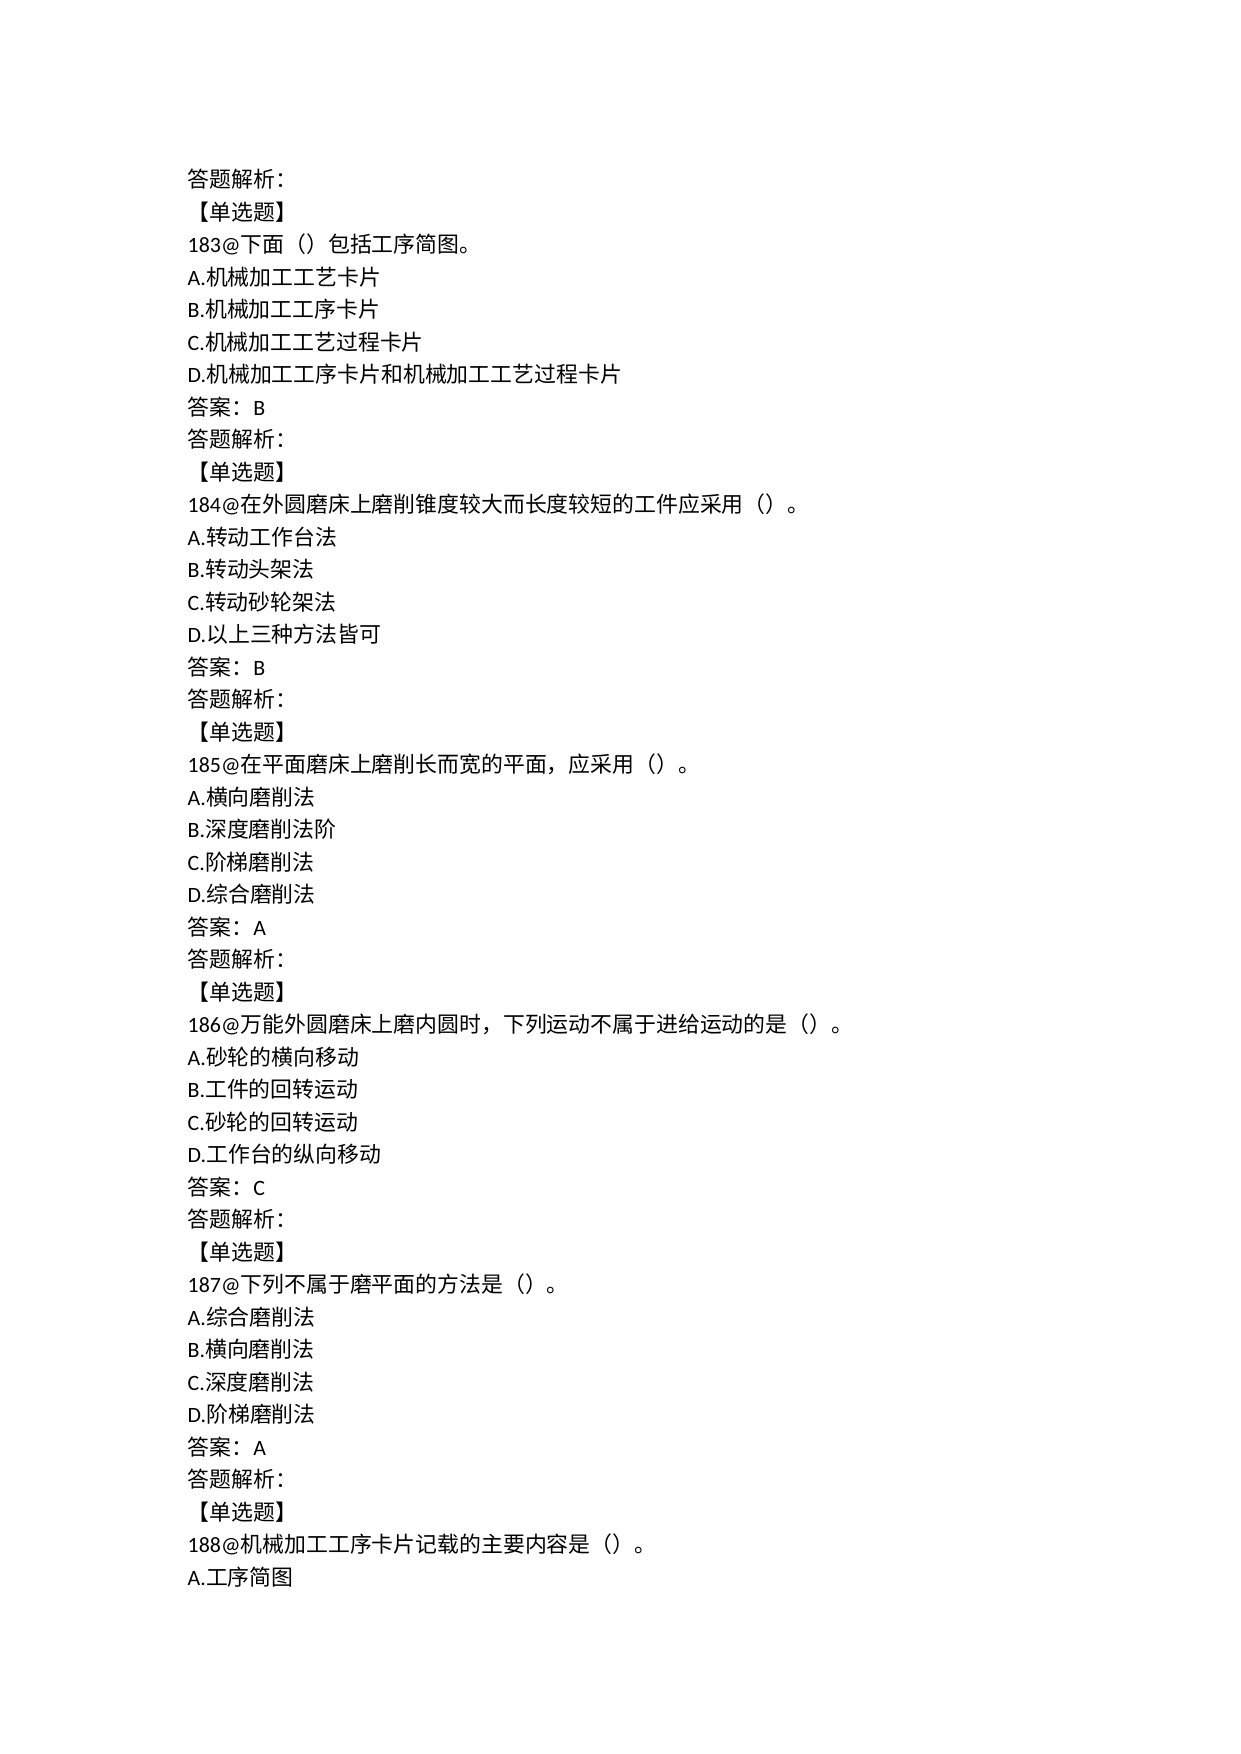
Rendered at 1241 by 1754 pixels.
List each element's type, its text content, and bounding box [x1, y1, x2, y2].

text B.机械加工工序卡片 [187, 292, 1053, 324]
text 答案：A [187, 1429, 1053, 1462]
text B.转动头架法 [187, 552, 1053, 584]
text 答题解析： [187, 1462, 1053, 1494]
text D.综合磨削法 [187, 877, 1053, 909]
text 【单选题】 [187, 1494, 1053, 1527]
text D.机械加工工序卡片和机械加工工艺过程卡片 [187, 357, 1053, 389]
text 186@万能外圆磨床上磨内圆时，下列运动不属于进给运动的是（）。 [187, 1007, 1053, 1039]
text A.转动工作台法 [187, 519, 1053, 552]
text A.综合磨削法 [187, 1299, 1053, 1332]
text A.机械加工工艺卡片 [187, 259, 1053, 292]
text 183@下面（）包括工序简图。 [187, 227, 1053, 259]
text 【单选题】 [187, 714, 1053, 747]
text B.深度磨削法阶 [187, 812, 1053, 844]
text 【单选题】 [187, 194, 1053, 227]
text B.横向磨削法 [187, 1332, 1053, 1364]
text D.阶梯磨削法 [187, 1397, 1053, 1429]
text D.工作台的纵向移动 [187, 1137, 1053, 1169]
text 【单选题】 [187, 974, 1053, 1007]
text 答案：A [187, 909, 1053, 942]
text A.工序简图 [187, 1559, 1053, 1592]
text 答案：C [187, 1169, 1053, 1202]
text C.砂轮的回转运动 [187, 1104, 1053, 1137]
text 188@机械加工工序卡片记载的主要内容是（）。 [187, 1527, 1053, 1559]
text C.转动砂轮架法 [187, 584, 1053, 617]
text 【单选题】 [187, 454, 1053, 487]
text 答题解析： [187, 682, 1053, 714]
text 答案：B [187, 389, 1053, 422]
text 答题解析： [187, 422, 1053, 454]
text 答题解析： [187, 162, 1053, 194]
text 187@下列不属于磨平面的方法是（）。 [187, 1267, 1053, 1299]
text 答题解析： [187, 942, 1053, 974]
text 【单选题】 [187, 1234, 1053, 1267]
text 答案：B [187, 649, 1053, 682]
text A.砂轮的横向移动 [187, 1039, 1053, 1072]
text D.以上三种方法皆可 [187, 617, 1053, 649]
text C.深度磨削法 [187, 1364, 1053, 1397]
text 答题解析： [187, 1202, 1053, 1234]
text C.阶梯磨削法 [187, 844, 1053, 877]
text B.工件的回转运动 [187, 1072, 1053, 1104]
text C.机械加工工艺过程卡片 [187, 324, 1053, 357]
text A.横向磨削法 [187, 779, 1053, 812]
text 184@在外圆磨床上磨削锥度较大而长度较短的工件应采用（）。 [187, 487, 1053, 519]
text 185@在平面磨床上磨削长而宽的平面，应采用（）。 [187, 747, 1053, 779]
